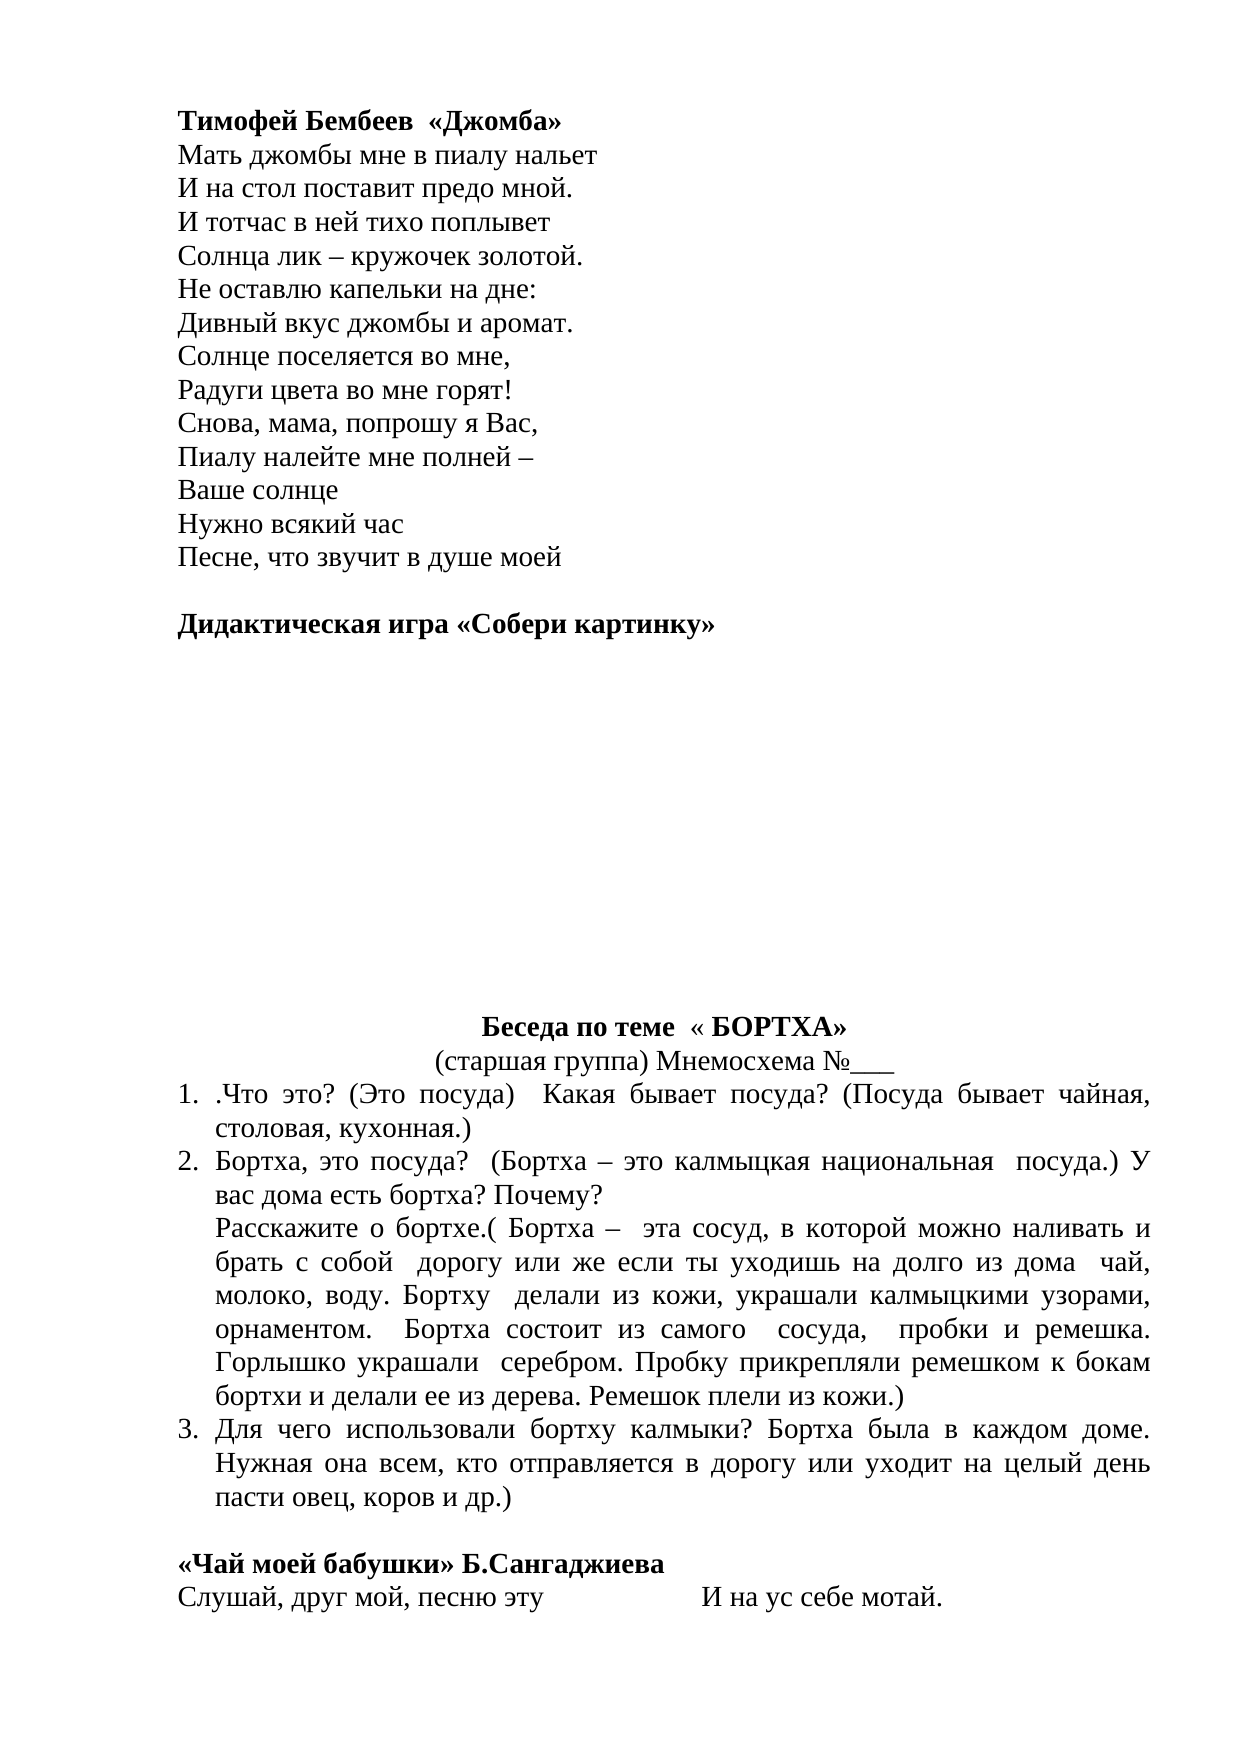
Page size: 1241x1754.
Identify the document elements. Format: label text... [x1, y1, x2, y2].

text Нужно всякий час [177, 506, 1152, 539]
text Мать джомбы мне в пиалу нальет [177, 137, 1152, 171]
text Слушай, друг мой, песню эту [177, 1579, 627, 1613]
text И тотчас в ней тихо поплывет [177, 204, 1152, 238]
text Солнце поселяется во мне, [177, 338, 1152, 372]
list Для чего использовали бортху калмыки? Бортха была в каждом доме. Нужная она всем, кто отправляется в дорогу или уходит на целый день пасти овец, коров и др.) [177, 1412, 1152, 1512]
text Радуги цвета во мне горят! [177, 372, 1152, 405]
text Не оставлю капельки на дне: [177, 271, 1152, 305]
text Ваше солнце [177, 472, 1152, 506]
list Расскажите о бортхе.( Бортха – эта сосуд, в которой можно наливать и брать с собой дорогу или же если ты уходишь на долго из дома чай, молоко, воду. Бортху делали из кожи, украшали калмыцкими узорами, орнаментом. Бортха состоит из самого сосуда, пробки и ремешка. Горлышко украшали серебром. Пробку прикрепляли ремешком к бокам бортхи и делали ее из дерева. Ремешок плели из кожи.) [215, 1210, 1152, 1412]
list Бортха, это посуда? (Бортха – это калмыцкая национальная посуда.) У вас дома есть бортха? Почему? [177, 1143, 1152, 1210]
text Снова, мама, попрошу я Вас, [177, 405, 1152, 439]
text И на ус себе мотай. [701, 1579, 1152, 1613]
text Дидактическая игра «Собери картинку» [177, 607, 1152, 640]
text Солнца лик – кружочек золотой. [177, 238, 1152, 271]
list .Что это? (Это посуда) Какая бывает посуда? (Посуда бывает чайная, столовая, кухонная.) [177, 1076, 1152, 1143]
text Песне, что звучит в душе моей [177, 539, 1152, 573]
text «Чай моей бабушки» Б.Сангаджиева [177, 1546, 1152, 1579]
text Пиалу налейте мне полней – [177, 439, 1152, 472]
text Тимофей Бембеев «Джомба» [177, 103, 1152, 137]
text Дивный вкус джомбы и аромат. [177, 305, 1152, 338]
text И на стол поставит предо мной. [177, 171, 1152, 204]
text (старшая группа) Мнемосхема №___ [177, 1043, 1152, 1076]
text Беседа по теме « БОРТХА» [177, 1009, 1152, 1043]
